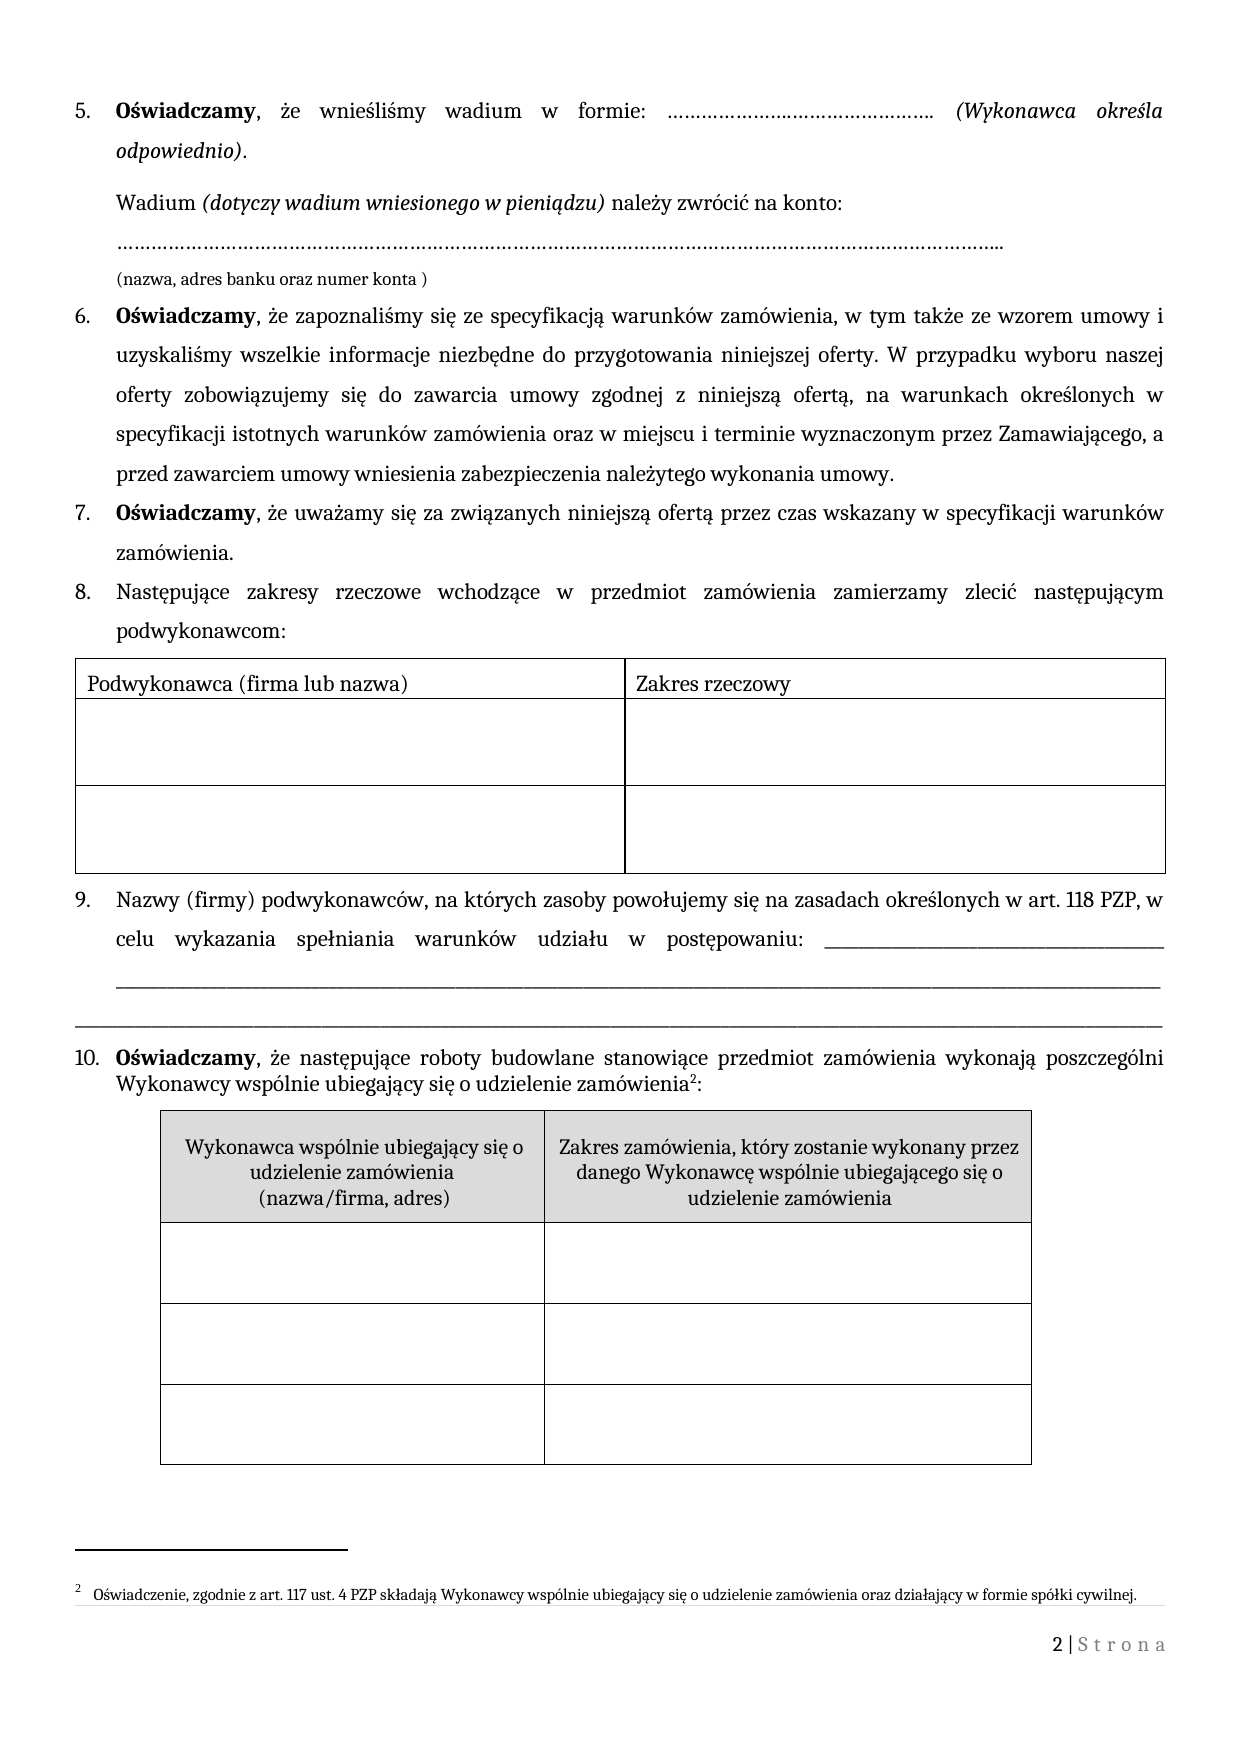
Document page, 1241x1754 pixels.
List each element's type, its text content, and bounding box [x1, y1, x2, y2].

table_cell [161, 1223, 544, 1303]
table_cell [545, 1223, 1031, 1303]
table_header Zakres rzeczowy [626, 659, 1165, 698]
list ________________________________________________________________________________________________________________________________ [75, 1005, 1165, 1031]
table_cell [76, 786, 624, 873]
text (nazwa, adres banku oraz numer konta ) [116, 268, 1165, 290]
text Wadium (dotyczy wadium wniesionego w pieniądzu) należy zwrócić na konto: [116, 189, 1165, 216]
table_cell [76, 699, 624, 785]
table_cell [545, 1304, 1031, 1384]
list Oświadczamy, że zapoznaliśmy się ze specyfikacją warunków zamówienia, w tym także ze wzorem umowy i uzyskaliśmy wszelkie informacje niezbędne do przygotowania niniejszej oferty. W przypadku wyboru naszej oferty zobowiązujemy się do zawarcia umowy zgodnej z niniejszą ofertą, na warunkach określonych w specyfikacji istotnych warunków zamówienia oraz w miejscu i terminie wyznaczonym przez Zamawiającego, a przed zawarciem umowy wniesienia zabezpieczenia należytego wykonania umowy. [75, 302, 1165, 487]
table_header Wykonawca wspólnie ubiegający się o udzielenie zamówienia (nazwa/firma, adres) [161, 1111, 544, 1222]
list Oświadczamy, że uważamy się za związanych niniejszą ofertą przez czas wskazany w specyfikacji warunków zamówienia. [75, 500, 1165, 566]
list Oświadczamy, że wnieśliśmy wadium w formie: ………………….……………………. (Wykonawca określa odpowiednio). [75, 98, 1165, 164]
table_cell [161, 1304, 544, 1384]
list Następujące zakresy rzeczowe wchodzące w przedmiot zamówienia zamierzamy zlecić następującym podwykonawcom: [75, 579, 1165, 644]
list Oświadczamy, że następujące roboty budowlane stanowiące przedmiot zamówienia wykonają poszczególni Wykonawcy wspólnie ubiegający się o udzielenie zamówienia: [75, 1044, 1165, 1097]
list Nazwy (firmy) podwykonawców, na których zasoby powołujemy się na zasadach określonych w art. 118 PZP, w celu wykazania spełniania warunków udziału w postępowaniu: ________________________________________ ___________________________________________________________________________________________________________________________ [75, 887, 1165, 992]
table_cell [626, 699, 1165, 785]
table_cell [626, 786, 1165, 873]
text ……………………………………………………………………………………………………………………………………….. [116, 229, 1165, 255]
table_header Zakres zamówienia, który zostanie wykonany przez danego Wykonawcę wspólnie ubiegającego się o udzielenie zamówienia [545, 1111, 1031, 1222]
table_cell [545, 1385, 1031, 1464]
table_cell [161, 1385, 544, 1464]
table_header Podwykonawca (firma lub nazwa) [76, 659, 624, 698]
